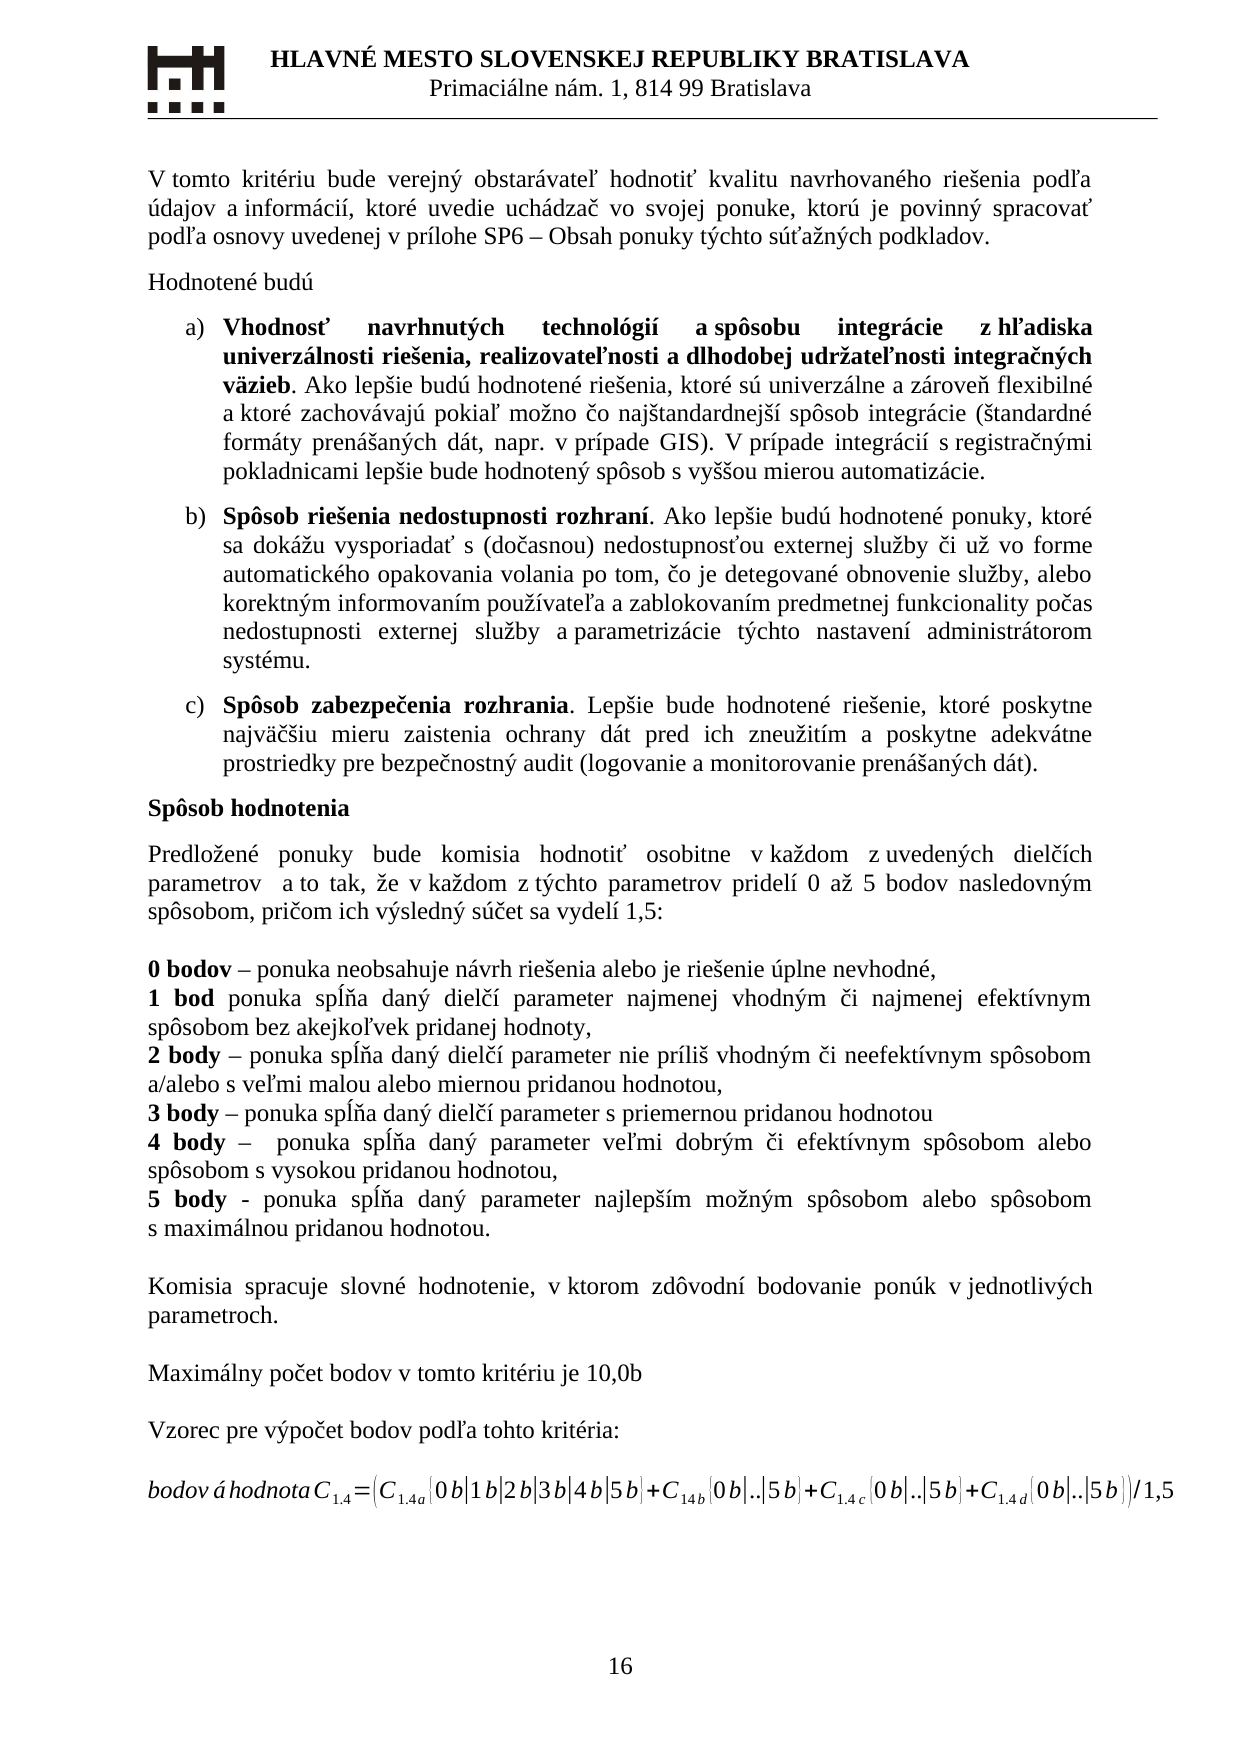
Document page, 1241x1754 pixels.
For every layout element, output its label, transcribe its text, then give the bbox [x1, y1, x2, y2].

list 0 bodov – ponuka neobsahuje návrh riešenia alebo je riešenie úplne nevhodné, [148, 954, 1093, 983]
picture [147, 46, 225, 113]
text Spôsob hodnotenia [148, 793, 1093, 822]
text Hodnotené budú [148, 267, 1093, 296]
list 4 body – ponuka spĺňa daný parameter veľmi dobrým či efektívnym spôsobom alebo spôsobom s vysokou pridanou hodnotou, [148, 1127, 1093, 1184]
text V tomto kritériu bude verejný obstarávateľ hodnotiť kvalitu navrhovaného riešenia podľa údajov a informácií, ktoré uvedie uchádzač vo svojej ponuke, ktorú je povinný spracovať podľa osnovy uvedenej v prílohe SP6 – Obsah ponuky týchto súťažných podkladov. [148, 164, 1093, 250]
text Komisia spracuje slovné hodnotenie, v ktorom zdôvodní bodovanie ponúk v jednotlivých parametroch. [148, 1271, 1093, 1328]
text Maximálny počet bodov v tomto kritériu je 10,0b [148, 1358, 1093, 1386]
list Spôsob riešenia nedostupnosti rozhraní. Ako lepšie budú hodnotené ponuky, ktoré sa dokážu vysporiadať s (dočasnou) nedostupnosťou externej služby či už vo forme automatického opakovania volania po tom, čo je detegované obnovenie služby, alebo korektným informovaním používateľa a zablokovaním predmetnej funkcionality počas nedostupnosti externej služby a parametrizácie týchto nastavení administrátorom systému. [185, 501, 1093, 674]
list 2 body – ponuka spĺňa daný dielčí parameter nie príliš vhodným či neefektívnym spôsobom a/alebo s veľmi malou alebo miernou pridanou hodnotou, [148, 1041, 1093, 1098]
text Predložené ponuky bude komisia hodnotiť osobitne v každom z uvedených dielčích parametrov a to tak, že v každom z týchto parametrov pridelí 0 až 5 bodov nasledovným spôsobom, pričom ich výsledný súčet sa vydelí 1,5: [148, 839, 1093, 925]
list 1 bod ponuka spĺňa daný dielčí parameter najmenej vhodným či najmenej efektívnym spôsobom bez akejkoľvek pridanej hodnoty, [148, 983, 1093, 1041]
list 5 body - ponuka spĺňa daný parameter najlepším možným spôsobom alebo spôsobom s maximálnou pridanou hodnotou. [148, 1184, 1093, 1242]
list Vhodnosť navrhnutých technológií a spôsobu integrácie z hľadiska univerzálnosti riešenia, realizovateľnosti a dlhodobej udržateľnosti integračných väzieb. Ako lepšie budú hodnotené riešenia, ktoré sú univerzálne a zároveň flexibilné a ktoré zachovávajú pokiaľ možno čo najštandardnejší spôsob integrácie (štandardné formáty prenášaných dát, napr. v prípade GIS). V prípade integrácií s registračnými pokladnicami lepšie bude hodnotený spôsob s vyššou mierou automatizácie. [185, 312, 1093, 485]
text Vzorec pre výpočet bodov podľa tohto kritéria: [148, 1416, 1093, 1444]
list 3 body – ponuka spĺňa daný dielčí parameter s priemernou pridanou hodnotou [148, 1098, 1093, 1127]
list Spôsob zabezpečenia rozhrania. Lepšie bude hodnotené riešenie, ktoré poskytne najväčšiu mieru zaistenia ochrany dát pred ich zneužitím a poskytne adekvátne prostriedky pre bezpečnostný audit (logovanie a monitorovanie prenášaných dát). [185, 691, 1093, 777]
